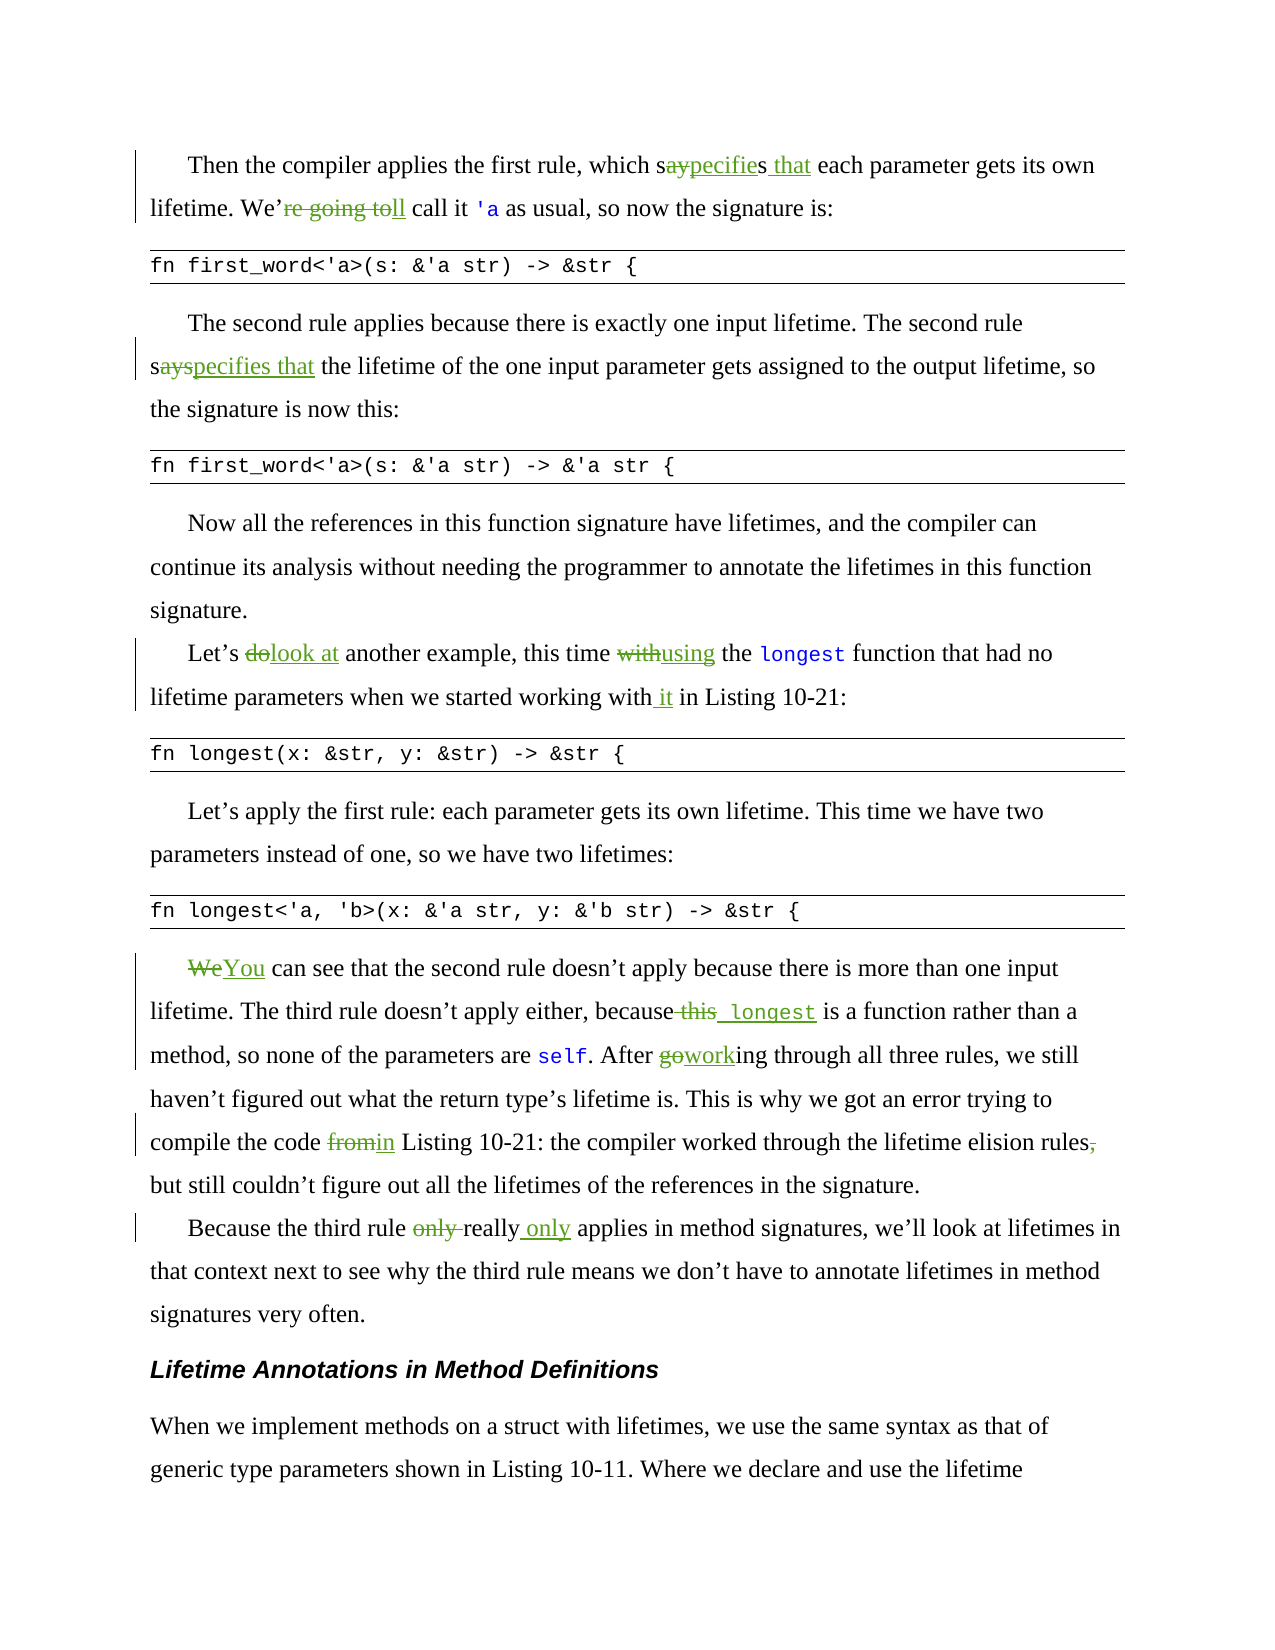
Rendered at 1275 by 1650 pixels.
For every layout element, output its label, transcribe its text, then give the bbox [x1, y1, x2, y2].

text The second rule applies because there is exactly one input lifetime. The second rule s the lifetime of the one input parameter gets assigned to the output lifetime, so the signature is now this: [150, 308, 1125, 423]
text fn longest<'a, 'b>(x: &'a str, y: &'b str) -> &str { [150, 896, 1125, 928]
text Lifetime Annotations in Method Definitions [150, 1355, 1125, 1384]
text Let’s apply the first rule: each parameter gets its own lifetime. This time we have two parameters instead of one, so we have two lifetimes: [150, 796, 1125, 868]
text fn first_word<'a>(s: &'a str) -> &str { [150, 251, 1125, 283]
text fn longest(x: &str, y: &str) -> &str { [150, 739, 1125, 771]
text Because the third rule really applies in method signatures, we’ll look at lifetimes in that context next to see why the third rule means we don’t have to annotate lifetimes in method signatures very often. [150, 1213, 1125, 1328]
text Now all the references in this function signature have lifetimes, and the compiler can continue its analysis without needing the programmer to annotate the lifetimes in this function signature. [150, 508, 1125, 623]
text fn first_word<'a>(s: &'a str) -> &'a str { [150, 451, 1125, 483]
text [150, 1411, 1125, 1483]
text Then the compiler applies the first rule, which ss each parameter gets its own lifetime. We’ call it 'a as usual, so now the signature is: [150, 150, 1125, 223]
text can see that the second rule doesn’t apply because there is more than one input lifetime. The third rule doesn’t apply either, because is a function rather than a method, so none of the parameters are self. After ing through all three rules, we still haven’t figured out what the return type’s lifetime is. This is why we got an error trying to compile the code Listing 10-21: the compiler worked through the lifetime elision rules but still couldn’t figure out all the lifetimes of the references in the signature. [150, 953, 1125, 1199]
text Let’s another example, this time the longest function that had no lifetime parameters when we started working with in Listing 10-21: [150, 638, 1125, 711]
